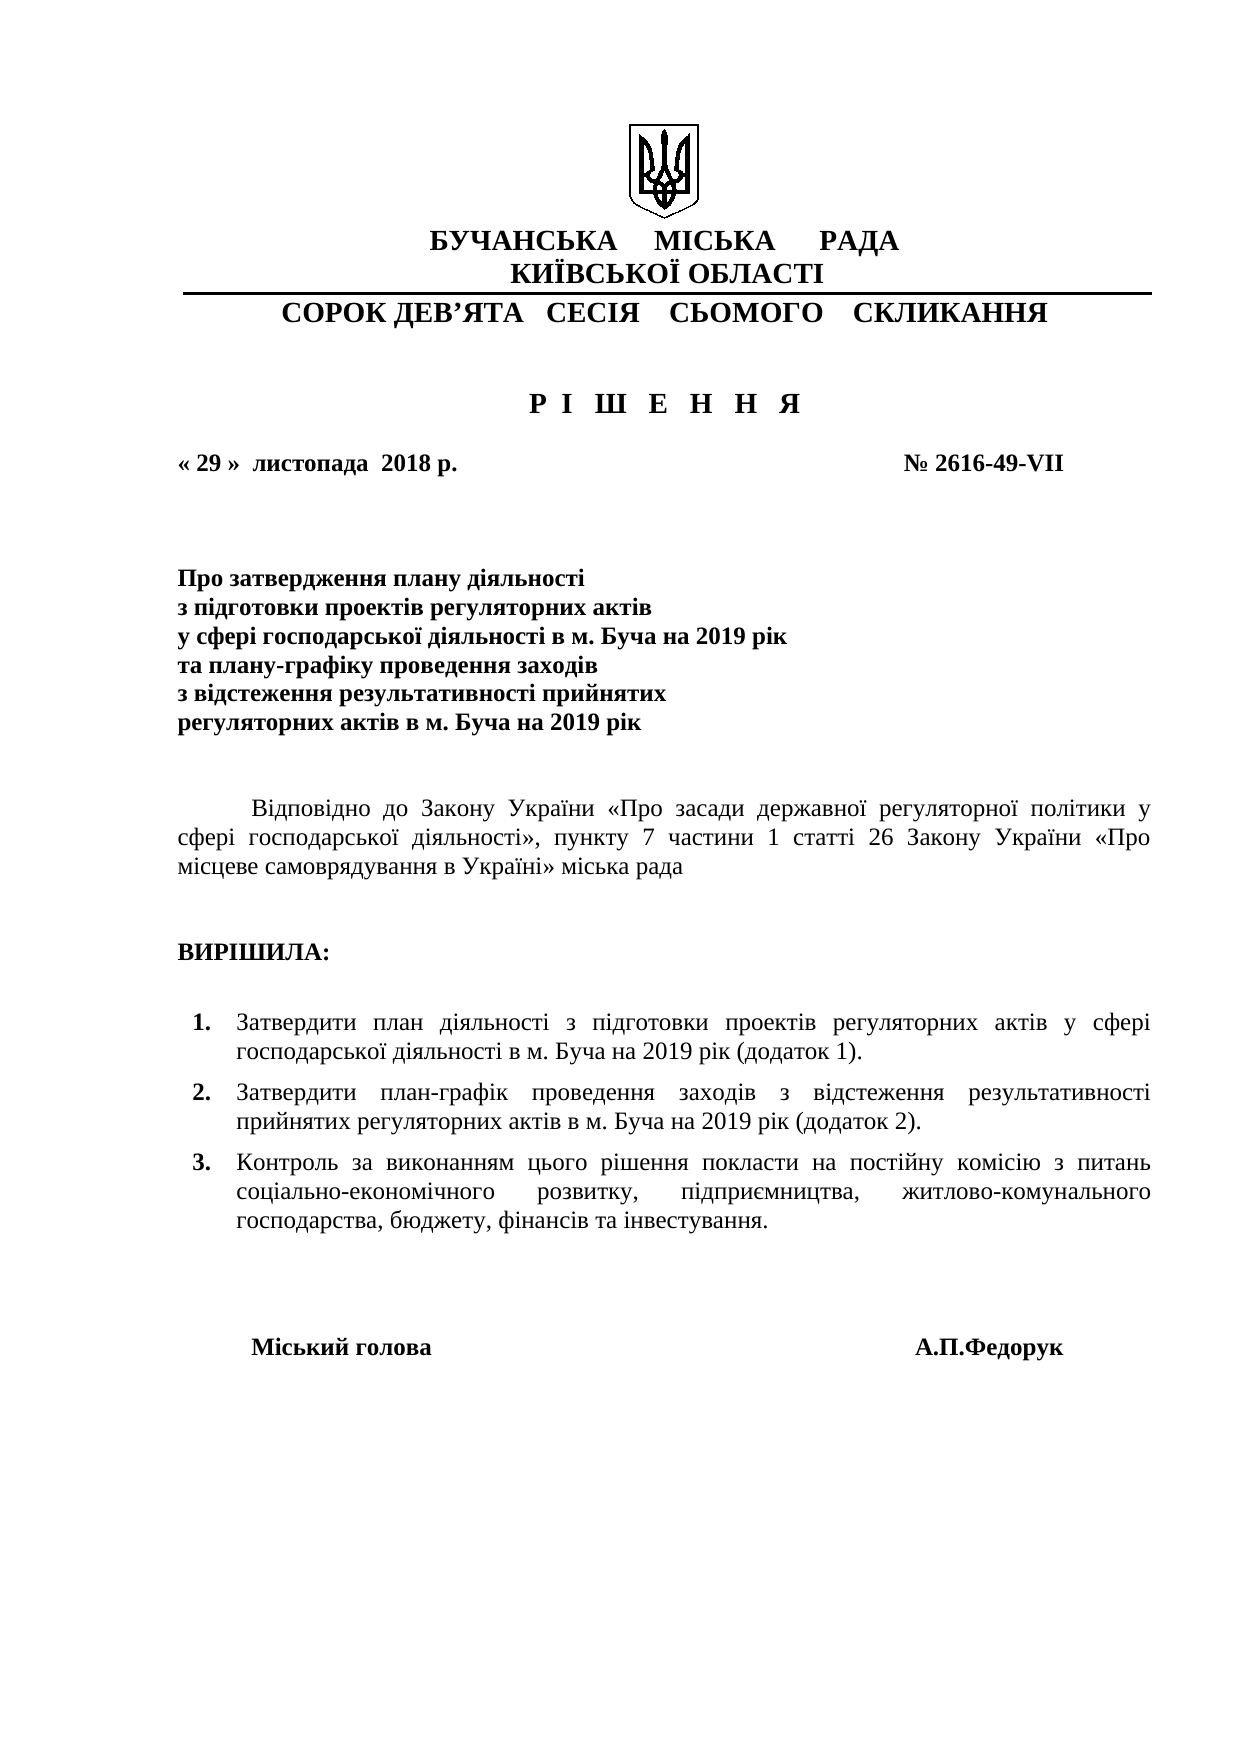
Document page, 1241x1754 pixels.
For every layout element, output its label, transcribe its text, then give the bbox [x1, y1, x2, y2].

text регуляторних актів в м. Буча на 2019 рік [177, 707, 1152, 736]
text та плану-графіку проведення заходів [177, 650, 1152, 678]
text з підготовки проектів регуляторних актів [177, 592, 1152, 621]
subtitle Р І Ш Е Н Н Я [177, 386, 1152, 420]
text Про затвердження плану діяльності [177, 563, 1152, 592]
text Міський голова А.П.Федорук [177, 1332, 1152, 1361]
text у сфері господарської діяльності в м. Буча на 2019 рік [177, 621, 1152, 650]
text СОРОК ДЕВ’ЯТА СЕСІЯ СЬОМОГО СКЛИКАННЯ [177, 295, 1152, 329]
list Контроль за виконанням цього рішення покласти на постійну комісію з питань соціально-економічного розвитку, підприємництва, житлово-комунального господарства, бюджету, фінансів та інвестування. [192, 1147, 1152, 1233]
list Затвердити план діяльності з підготовки проектів регуляторних актів у сфері господарської діяльності в м. Буча на 2019 рік (додаток 1). [192, 1007, 1152, 1065]
text ВИРІШИЛА: [177, 937, 1152, 966]
subtitle « 29 » листопада 2018 р. № 2616-49-VII [177, 448, 1152, 477]
text Відповідно до Закону України «Про засади державної регуляторної політики у сфері господарської діяльності», пункту 7 частини 1 статті 26 Закону України «Про місцеве самоврядування в Україні» міська рада [177, 793, 1152, 880]
text з відстеження результативності прийнятих [177, 678, 1152, 707]
list Затвердити план-графік проведення заходів з відстеження результативності прийнятих регуляторних актів в м. Буча на 2019 рік (додаток 2). [192, 1077, 1152, 1135]
text БУЧАНСЬКА МІСЬКА РАДА [177, 223, 1152, 256]
subtitle КИЇВСЬКОЇ ОБЛАСТІ [183, 256, 1152, 292]
